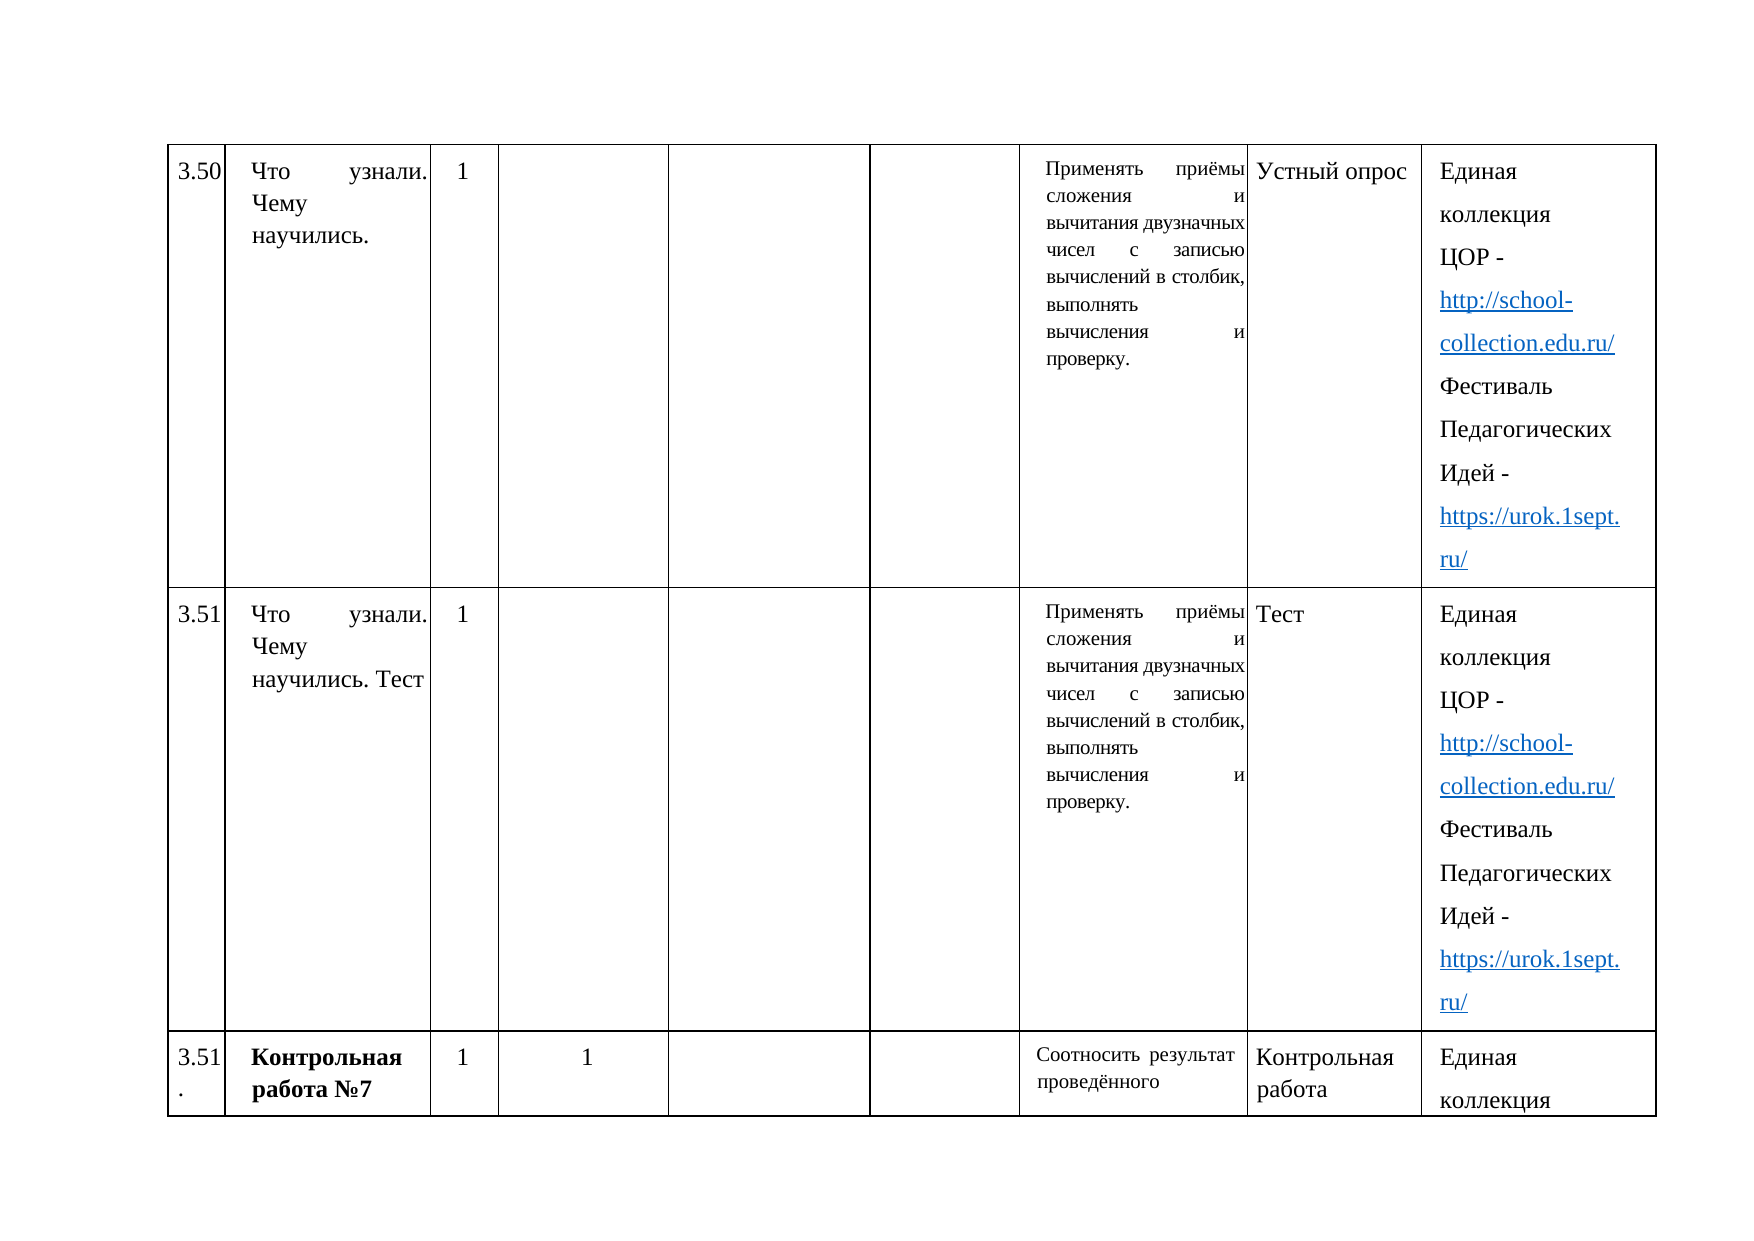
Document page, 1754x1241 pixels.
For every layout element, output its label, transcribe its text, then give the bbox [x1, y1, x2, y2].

table_cell Применять приёмы сложения и вычитания двузначных чисел с записью вычислений в столбик, выполнять вычисления и проверку. [1020, 588, 1247, 1030]
table_cell [499, 588, 668, 1030]
table_cell Контрольная работа [1248, 1032, 1421, 1115]
table_cell 1 [431, 145, 498, 587]
table_cell [871, 588, 1019, 1030]
table_cell 3.50 [169, 145, 224, 587]
table_cell [669, 145, 869, 587]
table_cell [1020, 145, 1247, 587]
table_cell 1 [431, 1032, 498, 1115]
table_cell [669, 1032, 869, 1115]
table_cell Единая коллекция ЦОР - http://school-collection.edu.ru/ Фестиваль Педагогических Идей - https://urok.1sept.ru/ [1422, 588, 1655, 1030]
table_cell 3.51 [169, 588, 224, 1030]
table_cell 1 [431, 588, 498, 1030]
table_cell [499, 145, 668, 587]
table_cell [871, 145, 1019, 587]
table_cell [669, 588, 869, 1030]
table_cell Тест [1248, 588, 1421, 1030]
table_cell Устный опрос [1248, 145, 1421, 587]
table_cell Что узнали. Чему научились. [226, 145, 430, 587]
table_cell Что узнали. Чему научились. Тест [226, 588, 430, 1030]
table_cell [1422, 145, 1655, 587]
table_cell 3.51. [169, 1032, 224, 1115]
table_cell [226, 1032, 430, 1115]
table_cell 1 [499, 1032, 668, 1115]
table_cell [1422, 1032, 1655, 1115]
table_cell [871, 1032, 1019, 1115]
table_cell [1020, 1032, 1247, 1115]
